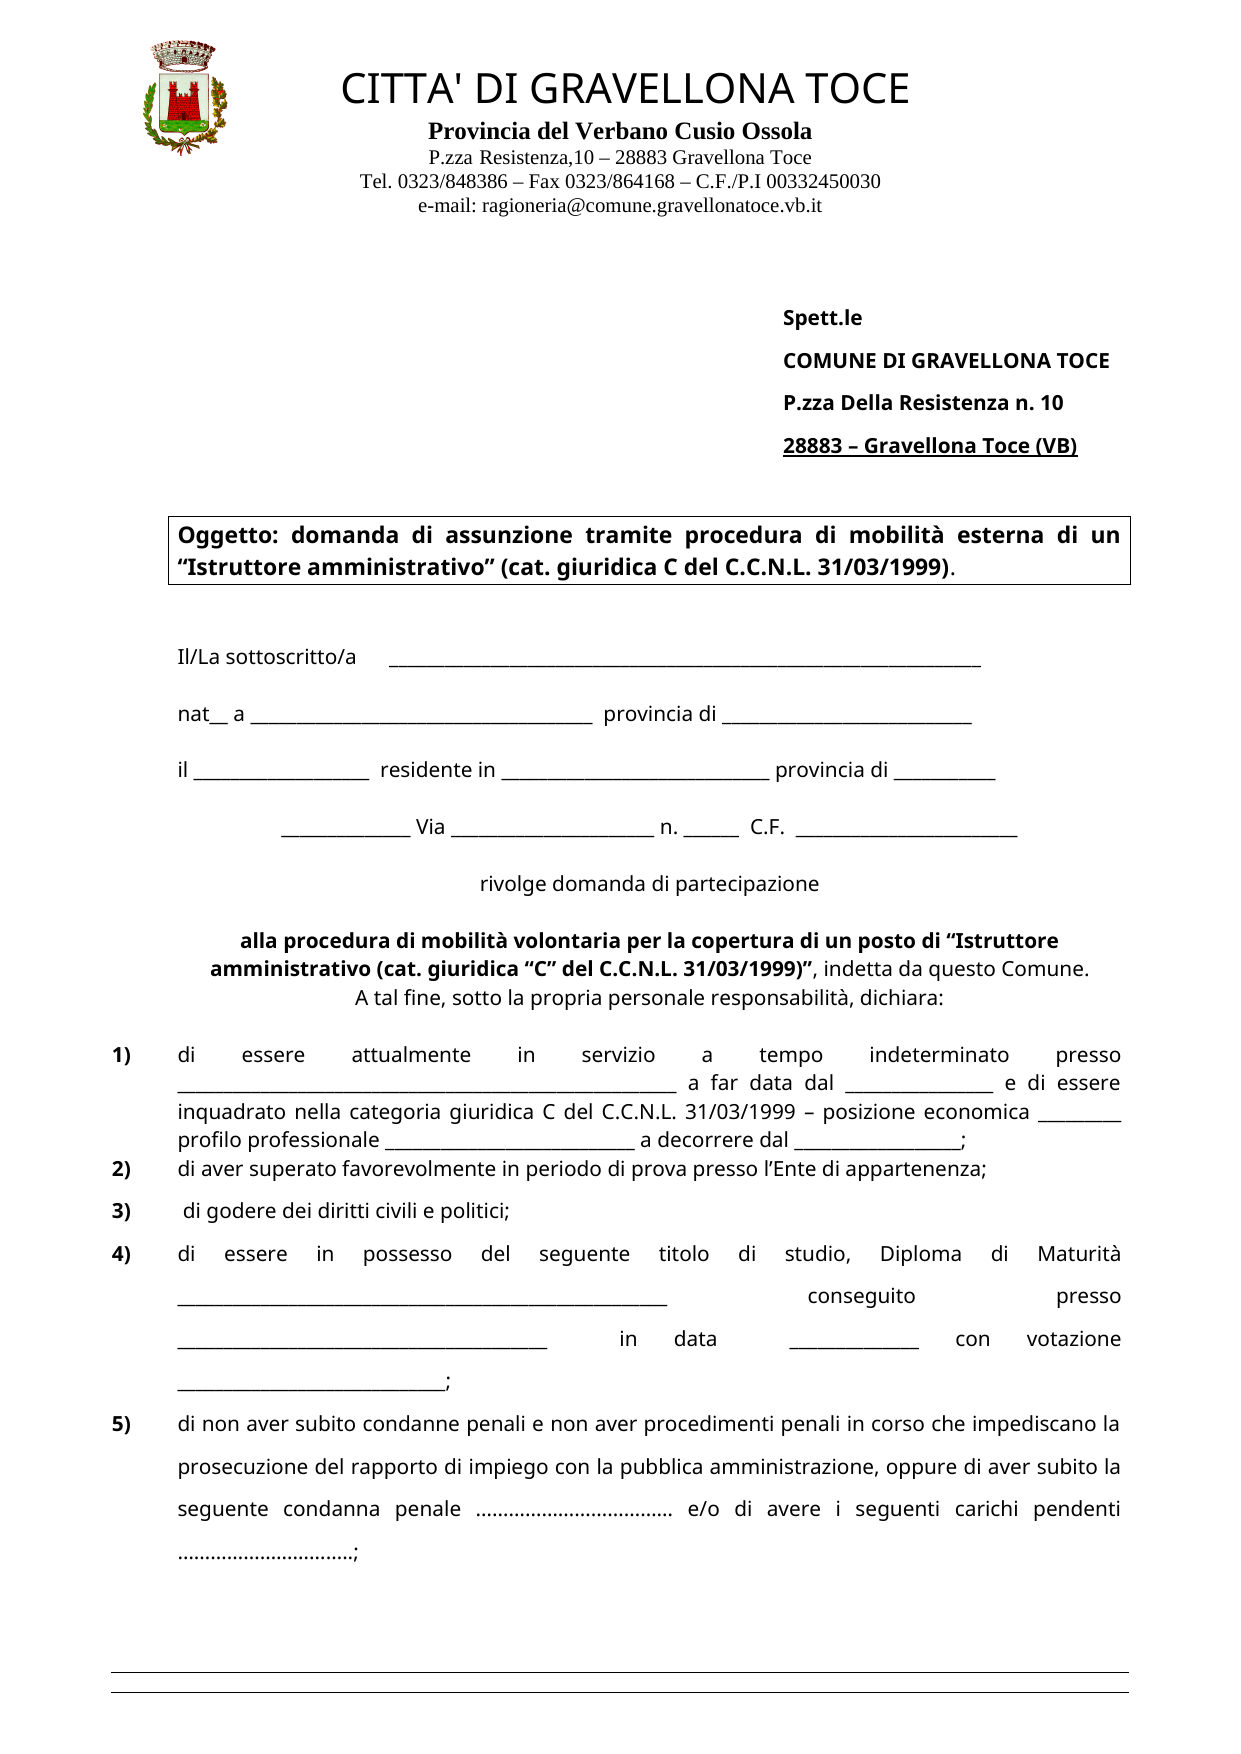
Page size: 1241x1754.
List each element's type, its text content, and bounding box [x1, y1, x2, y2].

text il ___________________ residente in _____________________________ provincia di ___________ [177, 756, 1122, 784]
list di non aver subito condanne penali e non aver procedimenti penali in corso che impediscano la prosecuzione del rapporto di impiego con la pubblica amministrazione, oppure di aver subito la seguente condanna penale ……………………………… e/o di avere i seguenti carichi pendenti …………………………..; [112, 1409, 1122, 1566]
text Il/La sottoscritto/a ________________________________________________________________ [177, 642, 1122, 670]
text COMUNE DI GRAVELLONA TOCE [783, 346, 1122, 374]
text nat__ a _____________________________________ provincia di ___________________________ [177, 699, 1122, 727]
text rivolge domanda di partecipazione [177, 869, 1122, 898]
picture [142, 38, 228, 156]
list di godere dei diritti civili e politici; [112, 1196, 1122, 1225]
list di aver superato favorevolmente in periodo di prova presso l’Ente di appartenenza; [112, 1154, 1122, 1182]
text Oggetto: domanda di assunzione tramite procedura di mobilità esterna di un “Istruttore amministrativo” (cat. giuridica C del C.C.N.L. 31/03/1999). [169, 517, 1130, 584]
text ______________ Via ______________________ n. ______ C.F. ________________________ [177, 812, 1122, 841]
text alla procedura di mobilità volontaria per la copertura di un posto di “Istruttore amministrativo (cat. giuridica “C” del C.C.N.L. 31/03/1999)”, indetta da questo Comune. [177, 926, 1122, 983]
text A tal fine, sotto la propria personale responsabilità, dichiara: [177, 983, 1122, 1011]
text P.zza Della Resistenza n. 10 [148, 388, 1122, 417]
list di essere attualmente in servizio a tempo indeterminato presso ______________________________________________________ a far data dal ________________ e di essere inquadrato nella categoria giuridica C del C.C.N.L. 31/03/1999 – posizione economica _________ profilo professionale ___________________________ a decorrere dal __________________; [112, 1040, 1122, 1154]
text 28883 – Gravellona Toce (VB) [148, 431, 1122, 459]
list di essere in possesso del seguente titolo di studio, Diploma di Maturità _____________________________________________________ conseguito presso ________________________________________ in data ______________ con votazione _____________________________; [112, 1239, 1122, 1395]
text Spett.le [783, 303, 1122, 332]
